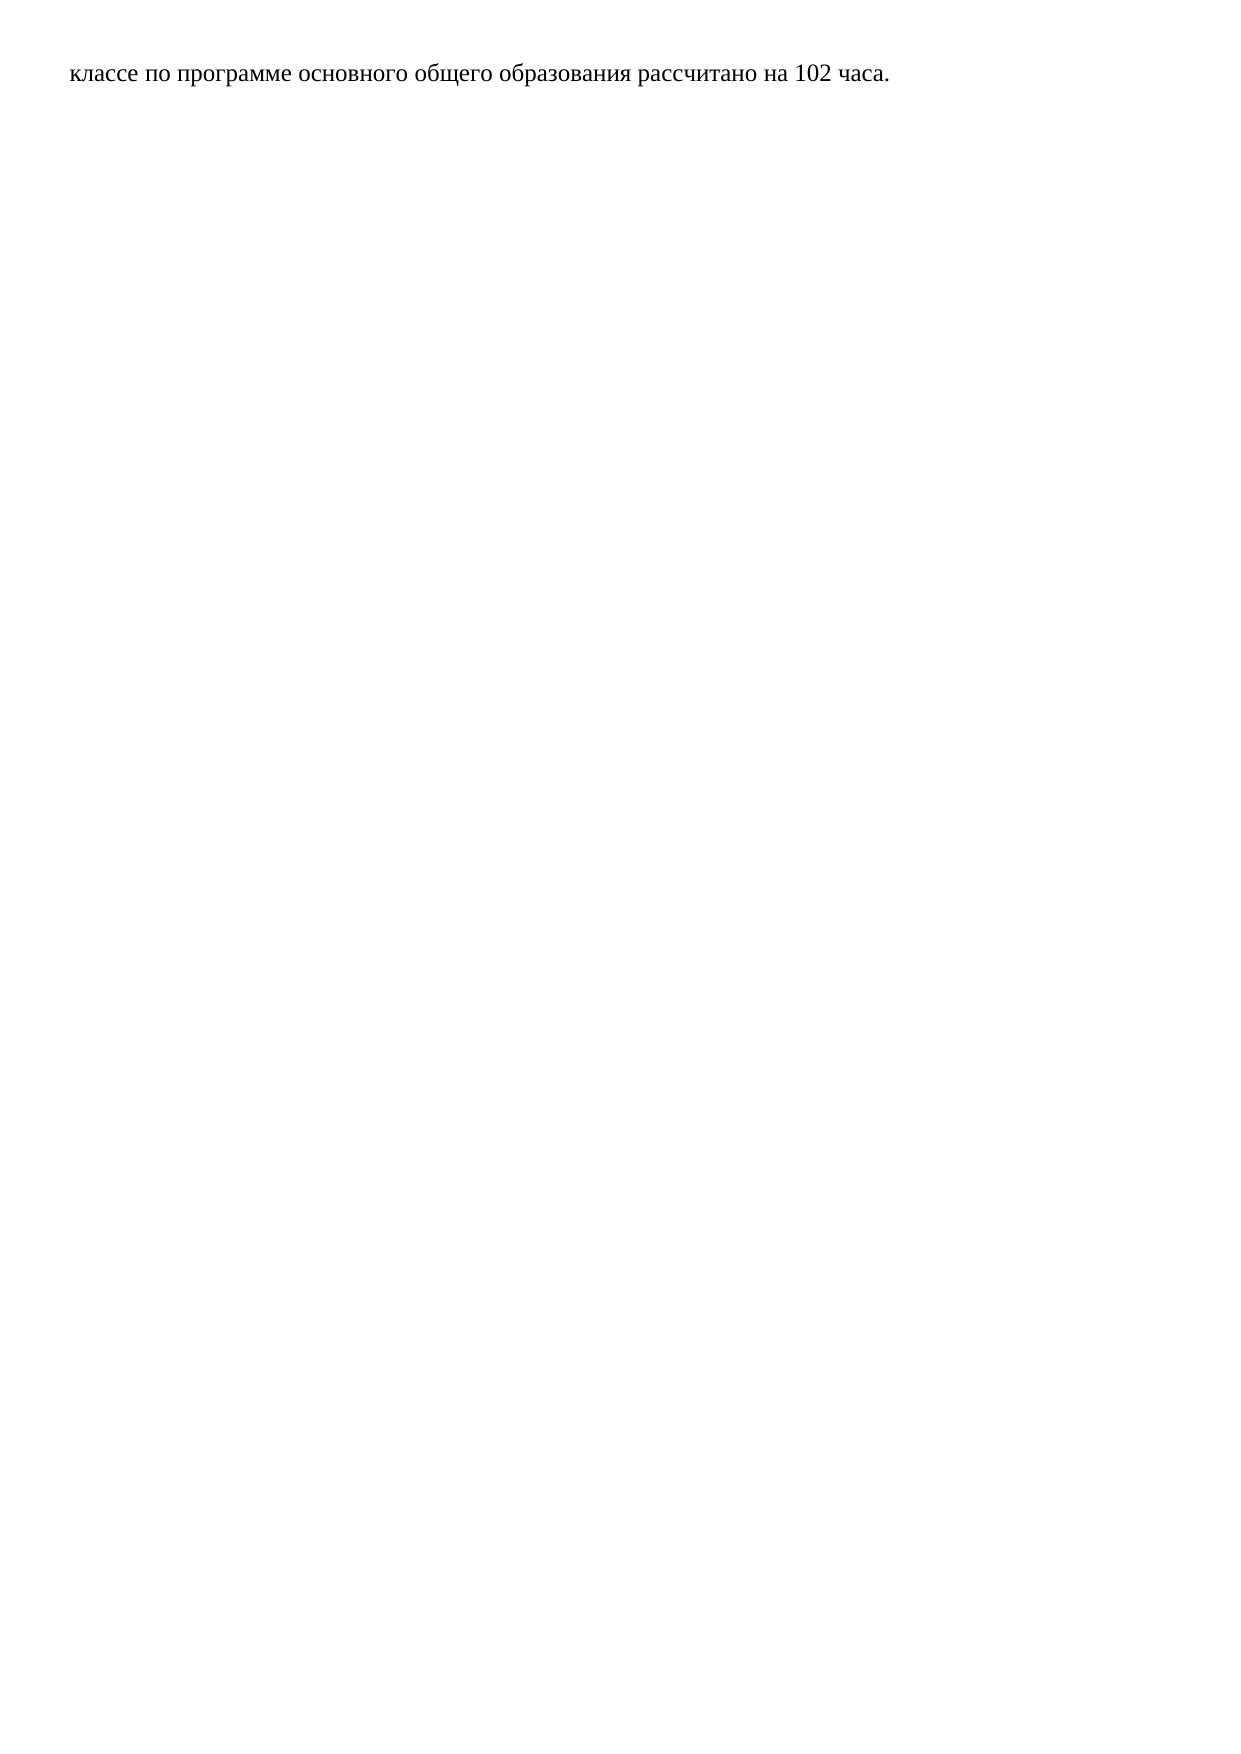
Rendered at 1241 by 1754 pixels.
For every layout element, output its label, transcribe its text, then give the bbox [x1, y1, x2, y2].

text классе по программе основного общего образования рассчитано на 102 часа. [69, 58, 1182, 87]
